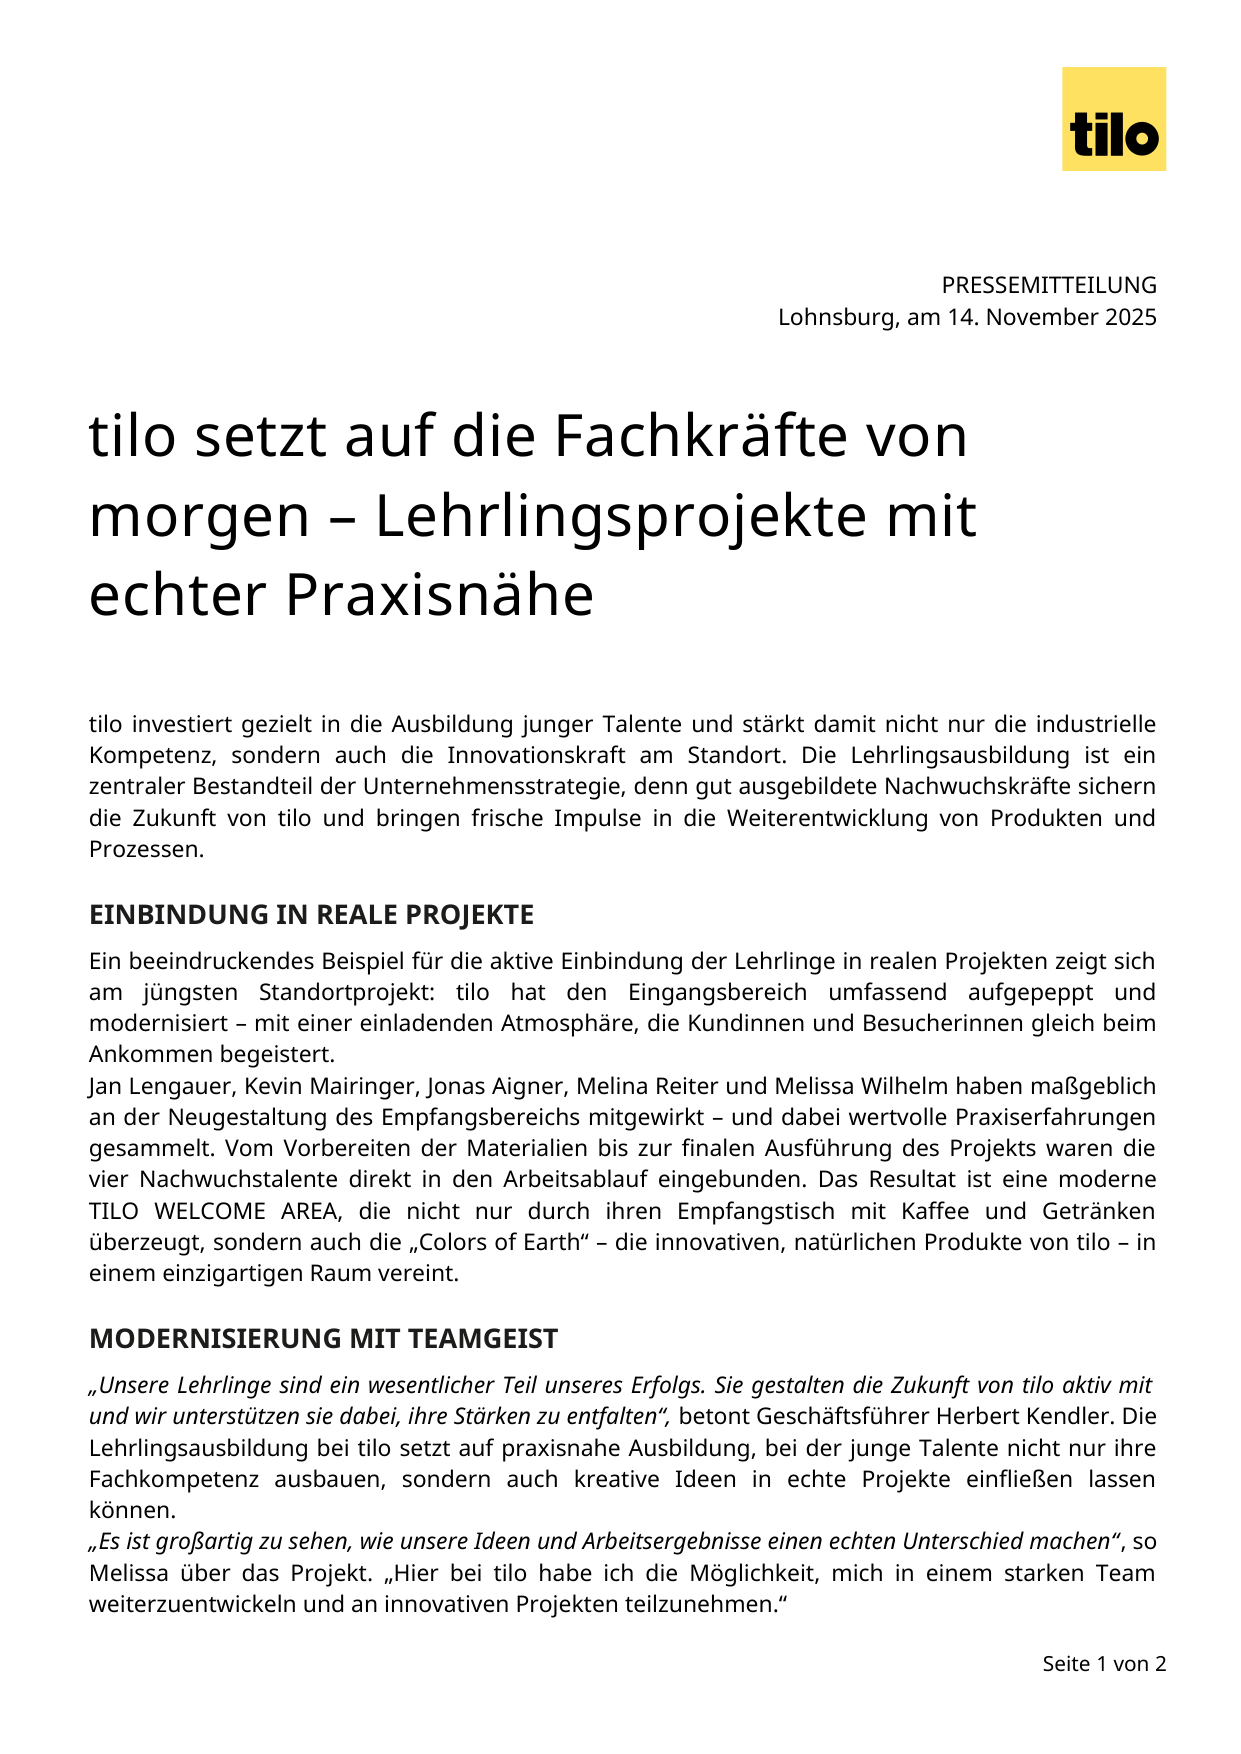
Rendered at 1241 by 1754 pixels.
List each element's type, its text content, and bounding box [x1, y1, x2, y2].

text Jan Lengauer, Kevin Mairinger, Jonas Aigner, Melina Reiter und Melissa Wilhelm haben maßgeblich an der Neugestaltung des Empfangsbereichs mitgewirkt – und dabei wertvolle Praxiserfahrungen gesammelt. Vom Vorbereiten der Materialien bis zur finalen Ausführung des Projekts waren die vier Nachwuchstalente direkt in den Arbeitsablauf eingebunden. Das Resultat ist eine moderne TILO WELCOME AREA, die nicht nur durch ihren Empfangstisch mit Kaffee und Getränken überzeugt, sondern auch die „Colors of Earth“ – die innovativen, natürlichen Produkte von tilo – in einem einzigartigen Raum vereint. [89, 1069, 1157, 1288]
text PRESSEMITTEILUNG [89, 269, 1157, 301]
text Ein beeindruckendes Beispiel für die aktive Einbindung der Lehrlinge in realen Projekten zeigt sich am jüngsten Standortprojekt: tilo hat den Eingangsbereich umfassend aufgepeppt und modernisiert – mit einer einladenden Atmosphäre, die Kundinnen und Besucherinnen gleich beim Ankommen begeistert. [89, 944, 1157, 1069]
subtitle MODERNISIERUNG MIT TEAMGEIST [89, 1319, 1157, 1356]
text „Unsere Lehrlinge sind ein wesentlicher Teil unseres Erfolgs. Sie gestalten die Zukunft von tilo aktiv mit und wir unterstützen sie dabei, ihre Stärken zu entfalten“, betont Geschäftsführer Herbert Kendler. Die Lehrlingsausbildung bei tilo setzt auf praxisnahe Ausbildung, bei der junge Talente nicht nur ihre Fachkompetenz ausbauen, sondern auch kreative Ideen in echte Projekte einfließen lassen können. [89, 1369, 1157, 1525]
subtitle EINBINDUNG IN REALE PROJEKTE [89, 895, 1157, 932]
text Lohnsburg, am 14. November 2025 [89, 301, 1157, 332]
picture [1062, 67, 1167, 171]
text „Es ist großartig zu sehen, wie unsere Ideen und Arbeitsergebnisse einen echten Unterschied machen“, so Melissa über das Projekt. „Hier bei tilo habe ich die Möglichkeit, mich in einem starken Team weiterzuentwickeln und an innovativen Projekten teilzunehmen.“ [89, 1525, 1157, 1619]
text tilo investiert gezielt in die Ausbildung junger Talente und stärkt damit nicht nur die industrielle Kompetenz, sondern auch die Innovationskraft am Standort. Die Lehrlingsausbildung ist ein zentraler Bestandteil der Unternehmensstrategie, denn gut ausgebildete Nachwuchskräfte sichern die Zukunft von tilo und bringen frische Impulse in die Weiterentwicklung von Produkten und Prozessen. [89, 708, 1157, 864]
subtitle tilo setzt auf die Fachkräfte von morgen – Lehrlingsprojekte mit echter Praxisnähe [89, 394, 1157, 633]
